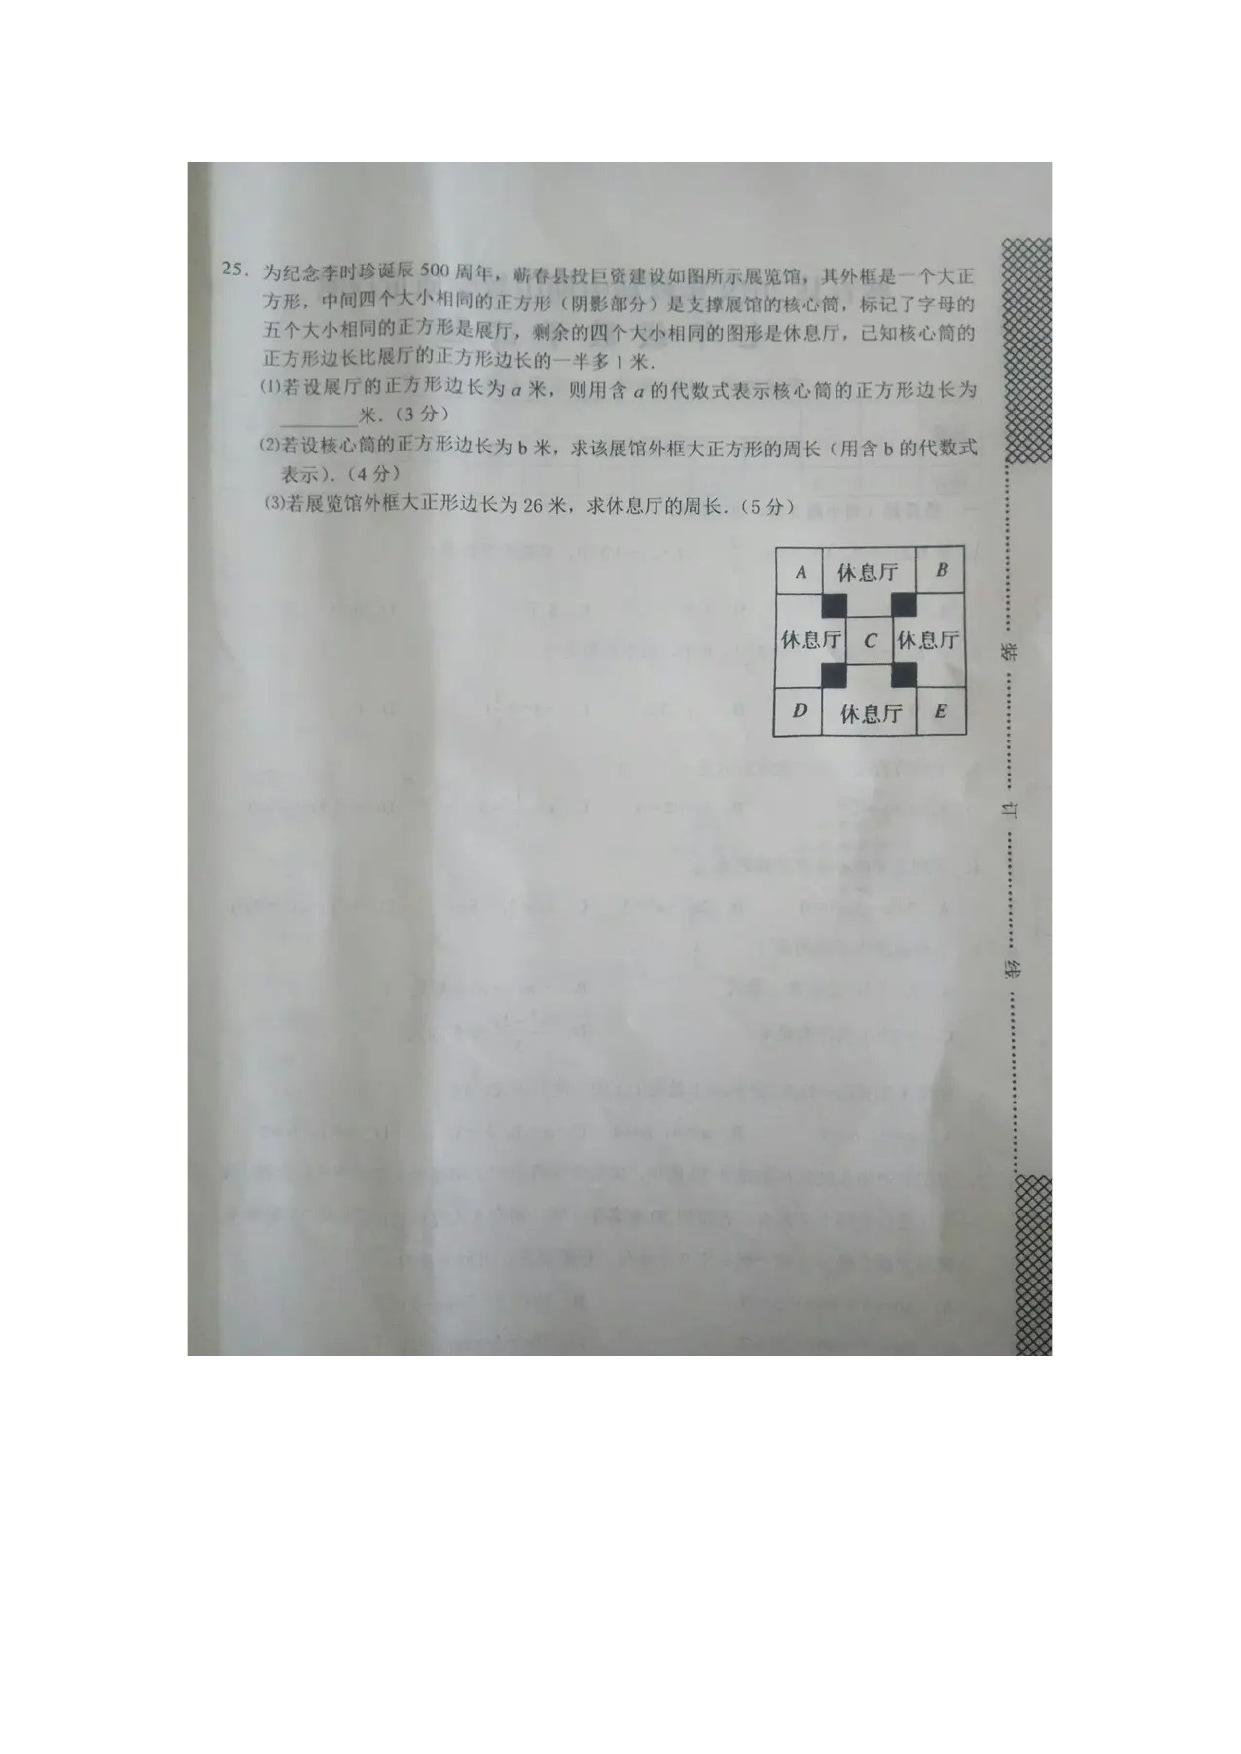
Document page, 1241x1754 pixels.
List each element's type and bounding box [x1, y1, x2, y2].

picture [187, 162, 1053, 1356]
